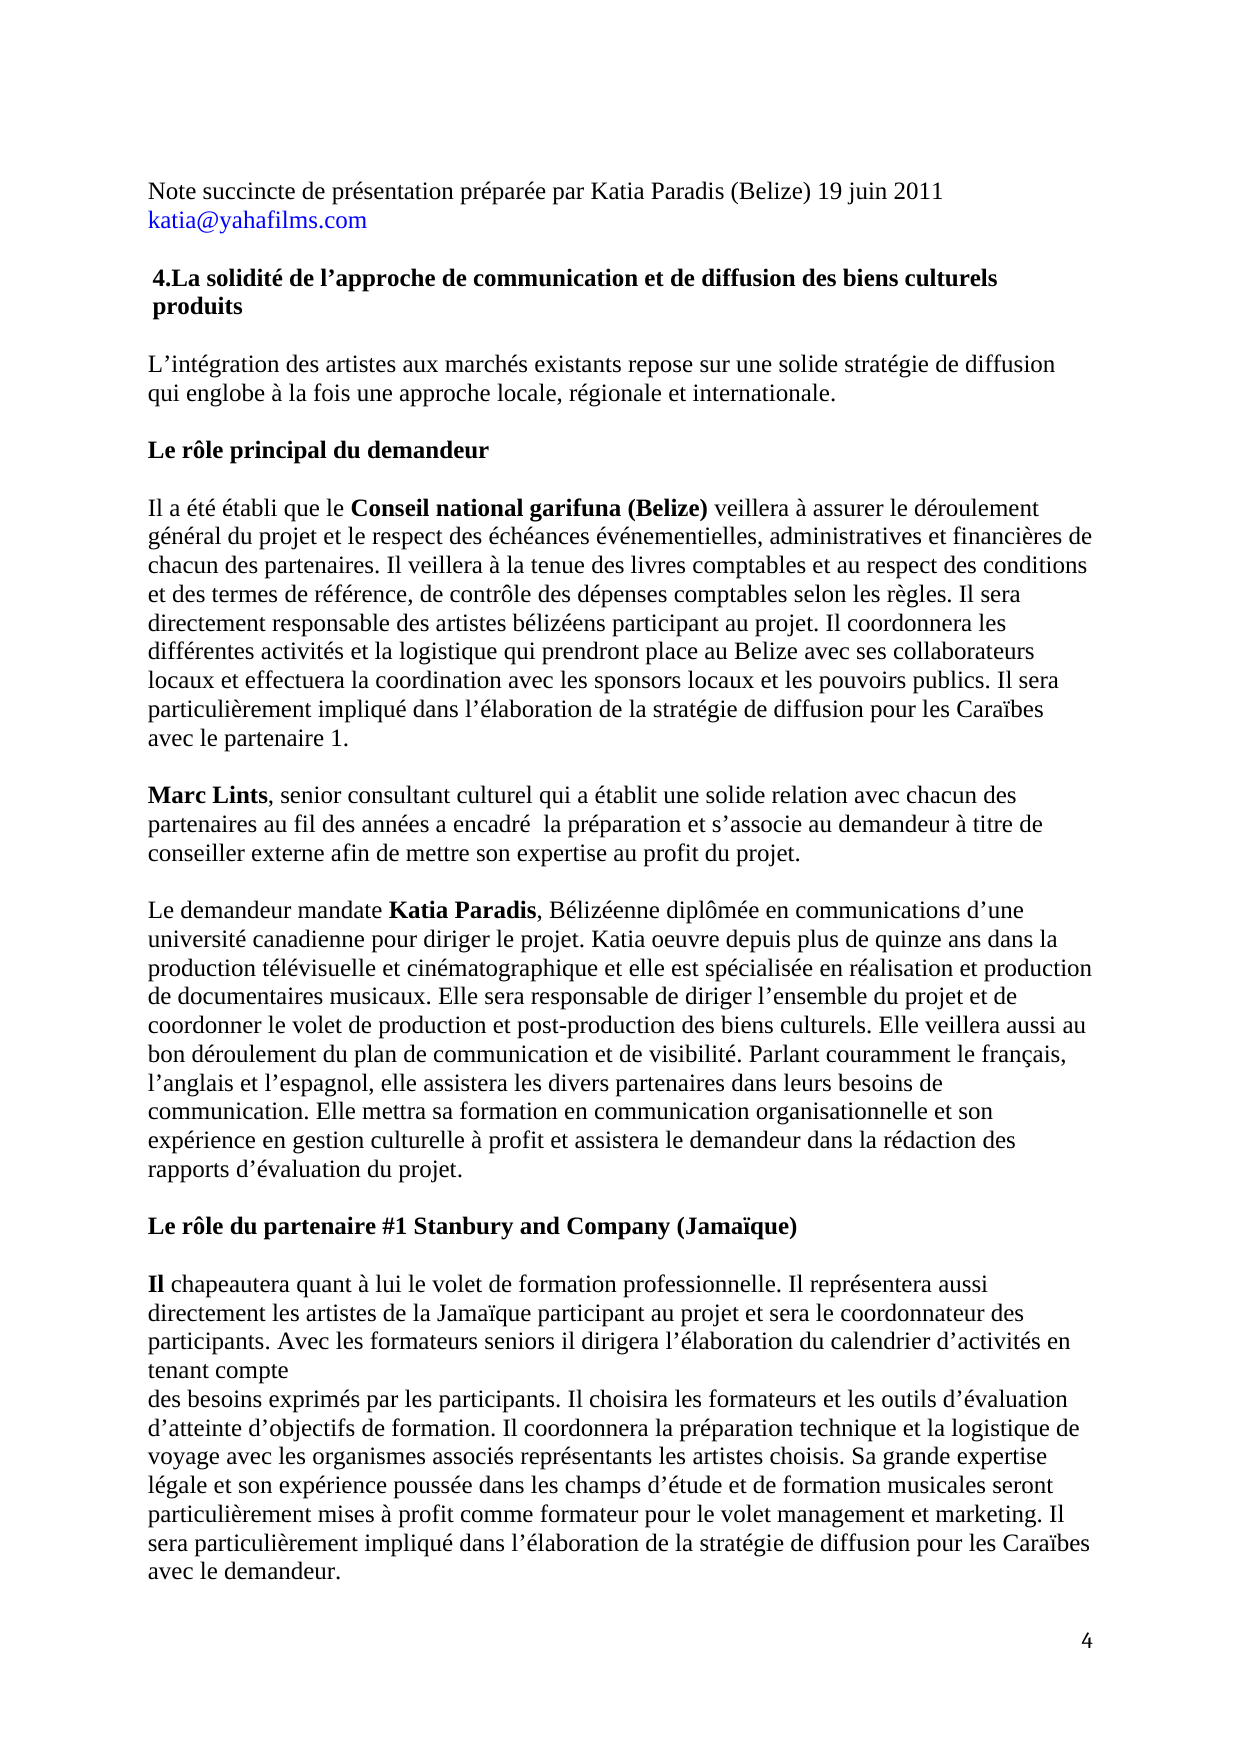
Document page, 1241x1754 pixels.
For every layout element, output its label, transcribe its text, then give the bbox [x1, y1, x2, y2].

text Il chapeautera quant à lui le volet de formation professionnelle. Il représentera aussi directement les artistes de la Jamaïque participant au projet et sera le coordonnateur des participants. Avec les formateurs seniors il dirigera l’élaboration du calendrier d’activités en tenant compte [148, 1269, 1093, 1384]
text Il a été établi que le Conseil national garifuna (Belize) veillera à assurer le déroulement général du projet et le respect des échéances événementielles, administratives et financières de chacun des partenaires. Il veillera à la tenue des livres comptables et au respect des conditions et des termes de référence, de contrôle des dépenses comptables selon les règles. Il sera directement responsable des artistes bélizéens participant au projet. Il coordonnera les différentes activités et la logistique qui prendront place au Belize avec ses collaborateurs locaux et effectuera la coordination avec les sponsors locaux et les pouvoirs publics. Il sera particulièrement impliqué dans l’élaboration de la stratégie de diffusion pour les Caraïbes avec le partenaire 1. [148, 493, 1093, 751]
text Le rôle principal du demandeur [148, 435, 1093, 464]
text conseiller externe afin de mettre son expertise au profit du projet. [148, 838, 1093, 866]
text L’intégration des artistes aux marchés existants repose sur une solide stratégie de diffusion qui englobe à la fois une approche locale, régionale et internationale. [148, 349, 1093, 406]
text Marc Lints, senior consultant culturel qui a établit une solide relation avec chacun des partenaires au fil des années a encadré la préparation et s’associe au demandeur à titre de [148, 780, 1093, 838]
text katia@yahafilms.com [148, 205, 1093, 234]
text des besoins exprimés par les participants. Il choisira les formateurs et les outils d’évaluation d’atteinte d’objectifs de formation. Il coordonnera la préparation technique et la logistique de voyage avec les organismes associés représentants les artistes choisis. Sa grande expertise légale et son expérience poussée dans les champs d’étude et de formation musicales seront particulièrement mises à profit comme formateur pour le volet management et marketing. Il sera particulièrement impliqué dans l’élaboration de la stratégie de diffusion pour les Caraïbes avec le demandeur. [148, 1384, 1093, 1585]
text 4.La solidité de l’approche de communication et de diffusion des biens culturels produits [152, 263, 1093, 320]
text Le demandeur mandate Katia Paradis, Bélizéenne diplômée en communications d’une université canadienne pour diriger le projet. Katia oeuvre depuis plus de quinze ans dans la production télévisuelle et cinématographique et elle est spécialisée en réalisation et production de documentaires musicaux. Elle sera responsable de diriger l’ensemble du projet et de coordonner le volet de production et post-production des biens culturels. Elle veillera aussi au bon déroulement du plan de communication et de visibilité. Parlant couramment le français, l’anglais et l’espagnol, elle assistera les divers partenaires dans leurs besoins de communication. Elle mettra sa formation en communication organisationnelle et son expérience en gestion culturelle à profit et assistera le demandeur dans la rédaction des rapports d’évaluation du projet. [148, 895, 1093, 1183]
text Le rôle du partenaire #1 Stanbury and Company (Jamaïque) [148, 1211, 1093, 1240]
text Note succincte de présentation préparée par Katia Paradis (Belize) 19 juin 2011 [148, 176, 1093, 205]
